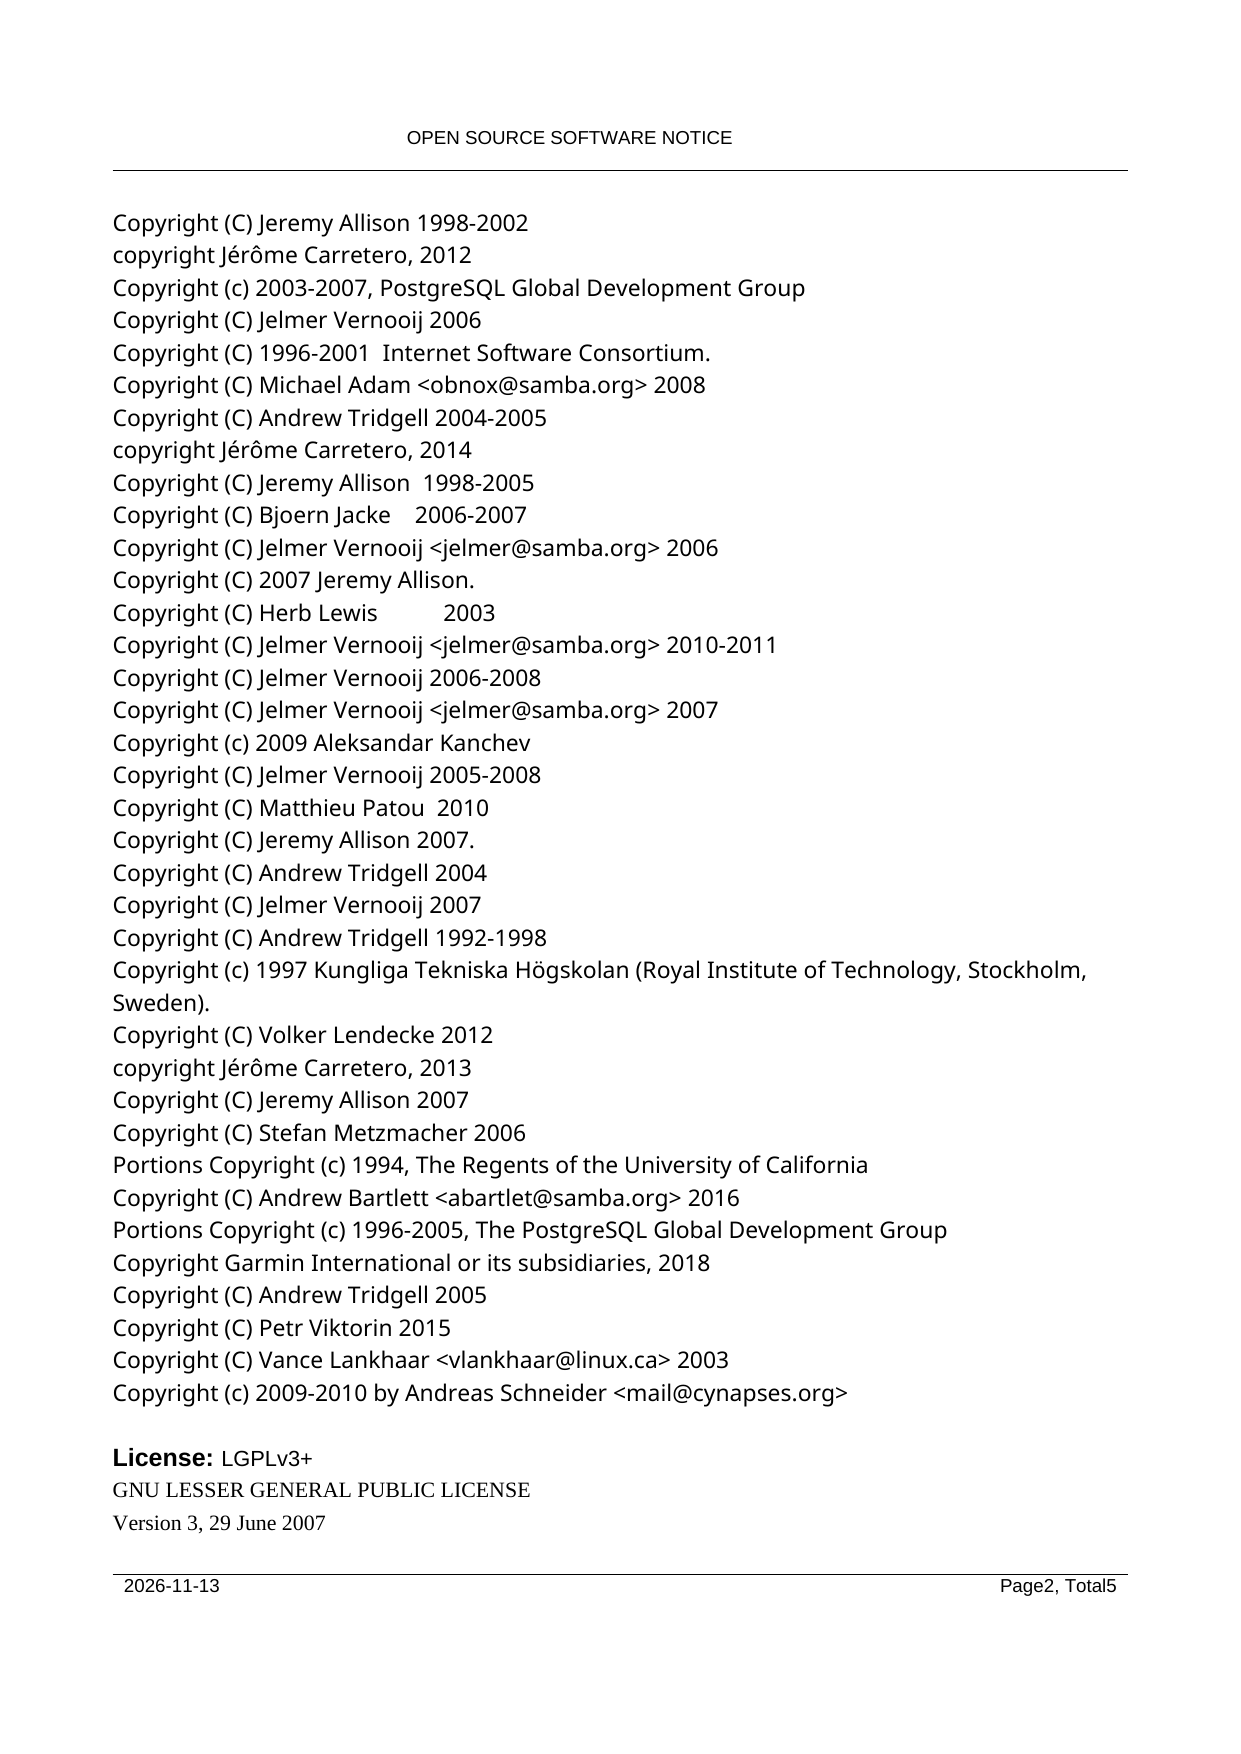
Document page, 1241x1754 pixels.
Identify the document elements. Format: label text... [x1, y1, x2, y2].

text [112, 206, 1128, 1441]
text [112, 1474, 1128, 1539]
text License: LGPLv3+ [112, 1441, 1128, 1474]
